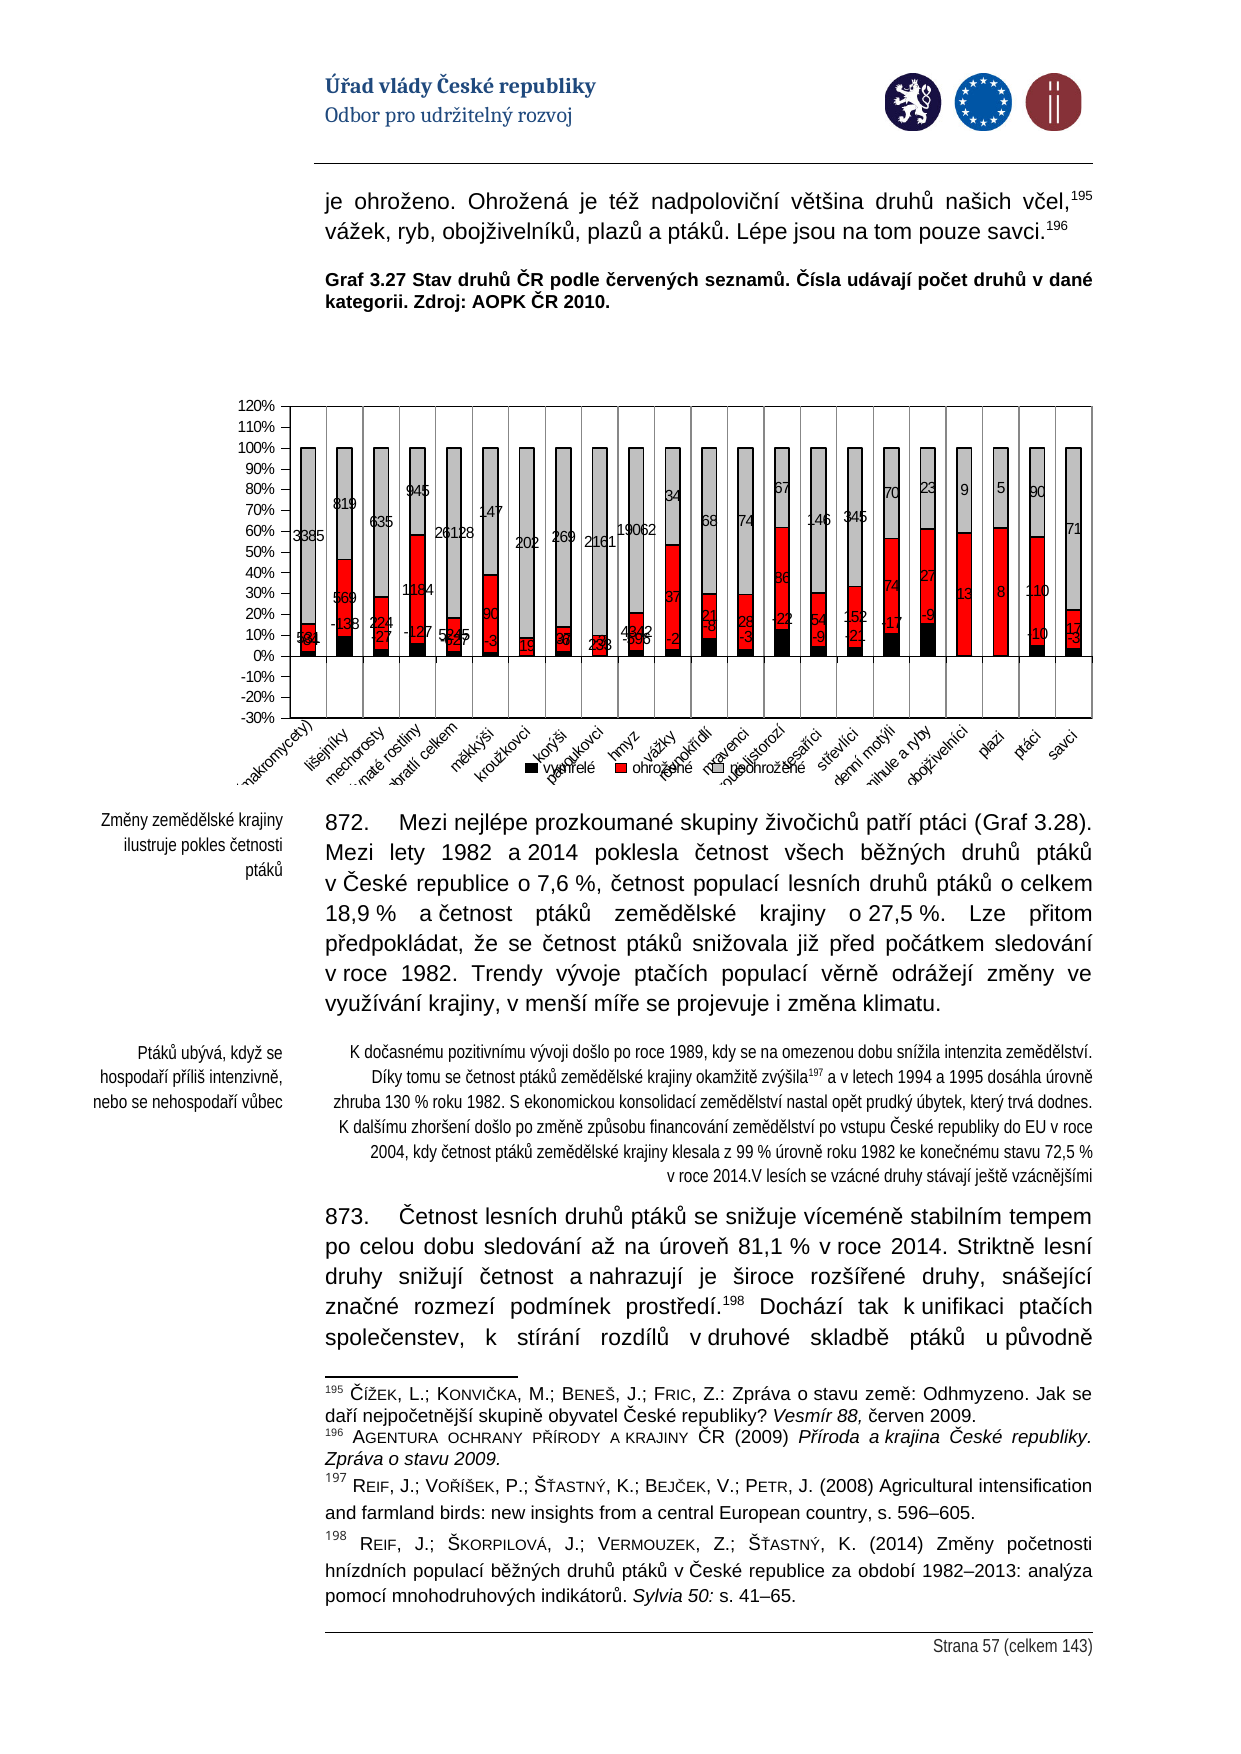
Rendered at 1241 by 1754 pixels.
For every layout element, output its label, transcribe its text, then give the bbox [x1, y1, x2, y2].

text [325, 188, 1093, 244]
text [325, 1203, 1093, 1350]
text V lesích se vzácné druhy stávají ještě vzácnějšími [325, 1041, 1093, 1187]
picture [885, 73, 1082, 131]
text Ptáků ubývá, když se hospodaří příliš intenzivně, nebo se nehospodaří vůbec [82, 1042, 283, 1113]
text Změny zemědělské krajiny ilustruje pokles četnosti ptáků [82, 809, 283, 880]
